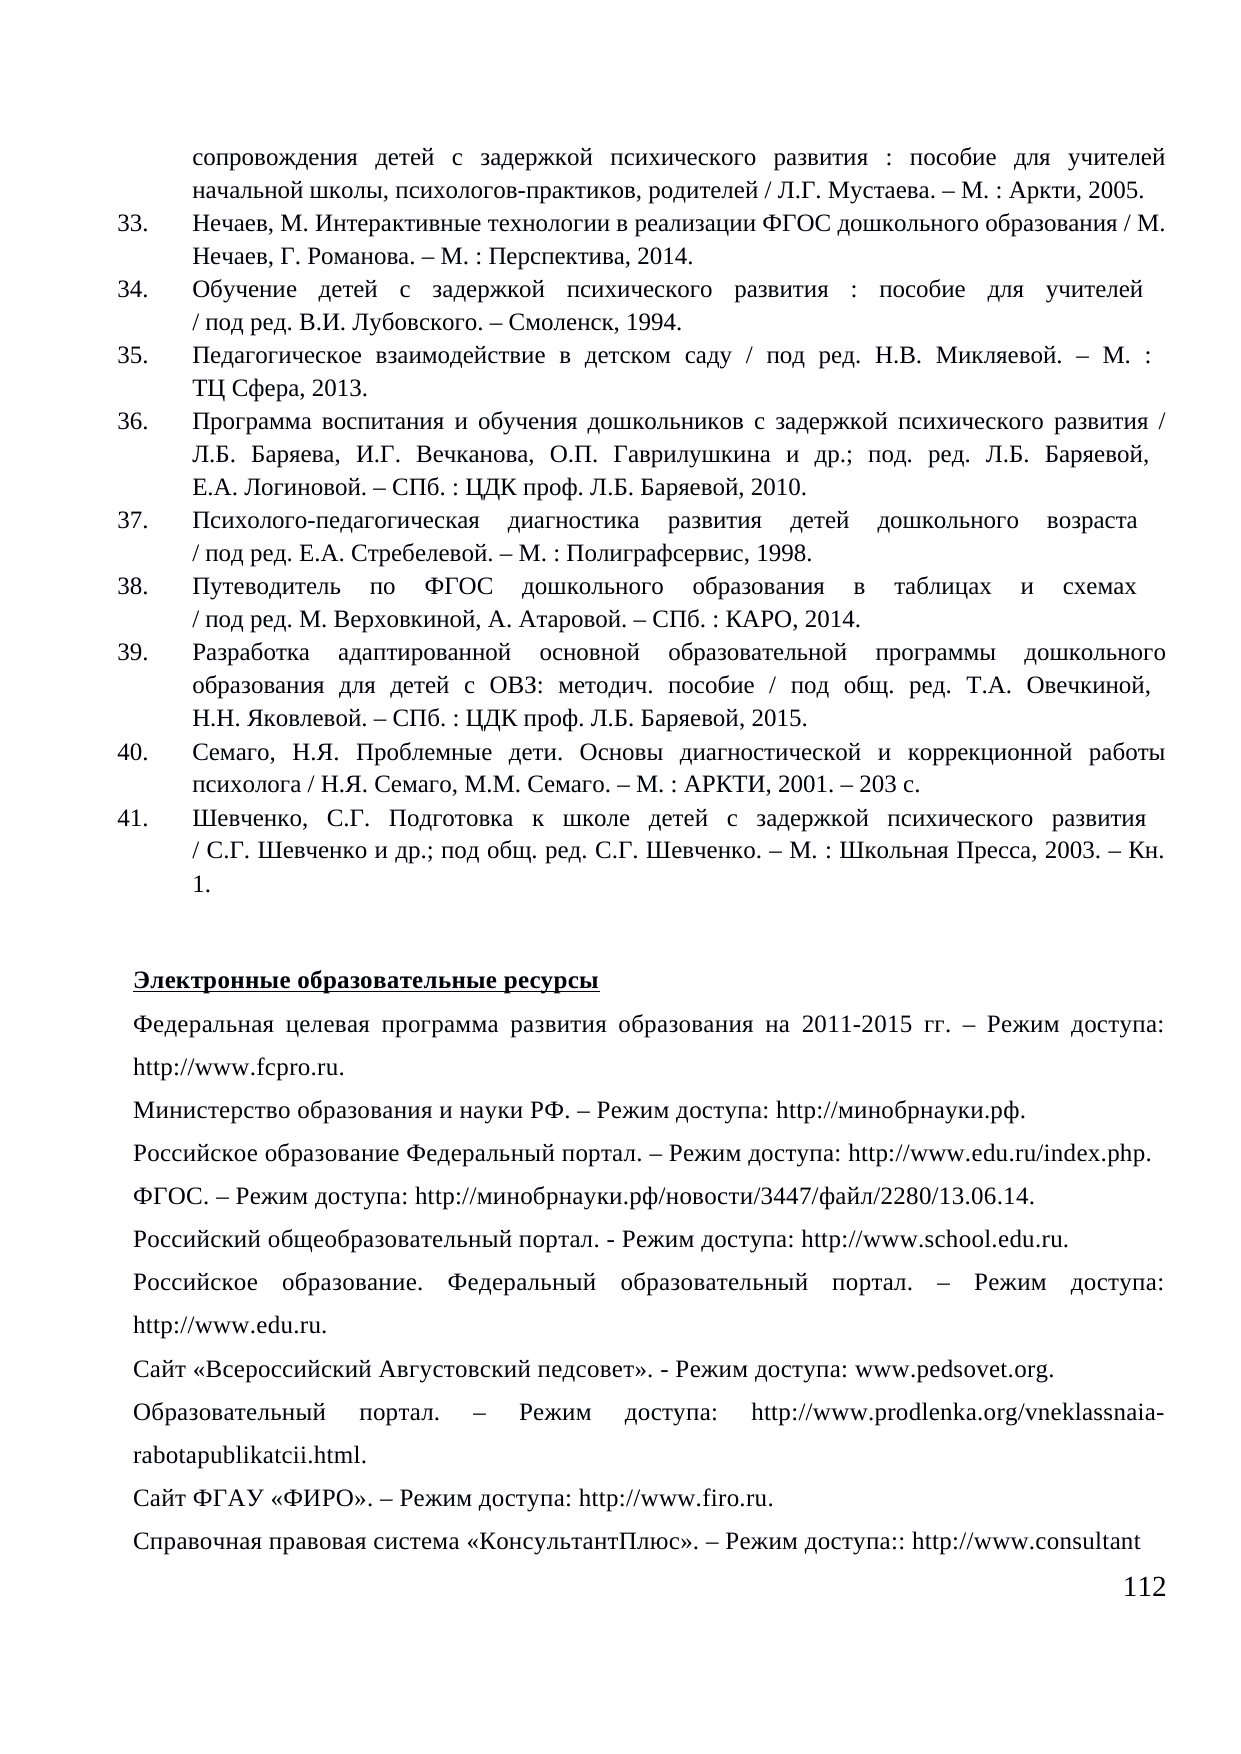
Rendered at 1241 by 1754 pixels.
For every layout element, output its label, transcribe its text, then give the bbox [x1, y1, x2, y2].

list Обучение детей с задержкой психического развития : пособие для учителей / под ред. В.И. Лубовского. – Смоленск, 1994. [117, 274, 1166, 336]
list Семаго, Н.Я. Проблемные дети. Основы диагностической и коррекционной работы психолога / Н.Я. Семаго, М.М. Семаго. – М. : АРКТИ, 2001. – 203 с. [117, 737, 1166, 798]
text Образовательный портал. – Режим доступа: http://www.prodlenka.org/vneklassnaia-rabotapublikatcii.html. [133, 1397, 1166, 1469]
list Нечаев, М. Интерактивные технологии в реализации ФГОС дошкольного образования / М. Нечаев, Г. Романова. – М. : Перспектива, 2014. [117, 208, 1166, 270]
list Путеводитель по ФГОС дошкольного образования в таблицах и схемах / под ред. М. Верховкиной, А. Атаровой. – СПб. : КАРО, 2014. [117, 571, 1166, 633]
text Федеральная целевая программа развития образования на 2011-2015 гг. – Режим доступа: http://www.fcpro.ru. [133, 1009, 1166, 1081]
list Разработка адаптированной основной образовательной программы дошкольного образования для детей с ОВЗ: методич. пособие / под общ. ред. Т.А. Овечкиной, Н.Н. Яковлевой. – СПб. : ЦДК проф. Л.Б. Баряевой, 2015. [117, 637, 1166, 732]
list Шевченко, С.Г. Подготовка к школе детей с задержкой психического развития / С.Г. Шевченко и др.; под общ. ред. С.Г. Шевченко. – М. : Школьная Пресса, 2003. – Кн. 1. [117, 803, 1166, 897]
text Электронные образовательные ресурсы [133, 966, 1166, 994]
text Сайт «Всероссийский Августовский педсовет». - Режим доступа: www.pedsovet.org. [133, 1354, 1166, 1382]
text Российское образование. Федеральный образовательный портал. – Режим доступа: http://www.edu.ru. [133, 1267, 1166, 1339]
text Сайт ФГАУ «ФИРО». – Режим доступа: http://www.firo.ru. [133, 1483, 1166, 1512]
text Министерство образования и науки РФ. – Режим доступа: http://минобрнауки.рф. [133, 1095, 1166, 1124]
list Психолого-педагогическая диагностика развития детей дошкольного возраста / под ред. Е.А. Стребелевой. – М. : Полиграфсервис, 1998. [117, 505, 1166, 567]
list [117, 142, 1166, 204]
text Российский общеобразовательный портал. - Режим доступа: http://www.school.edu.ru. [133, 1224, 1166, 1253]
text Справочная правовая система «КонсультантПлюс». – Режим доступа:: http://www.consultant [133, 1526, 1166, 1555]
text ФГОС. – Режим доступа: http://минобрнауки.рф/новости/3447/файл/2280/13.06.14. [133, 1181, 1166, 1210]
list Программа воспитания и обучения дошкольников с задержкой психического развития / Л.Б. Баряева, И.Г. Вечканова, О.П. Гаврилушкина и др.; под. ред. Л.Б. Баряевой, Е.А. Логиновой. – СПб. : ЦДК проф. Л.Б. Баряевой, 2010. [117, 406, 1166, 501]
text Российское образование Федеральный портал. – Режим доступа: http://www.edu.ru/index.php. [133, 1138, 1166, 1167]
list Педагогическое взаимодействие в детском саду / под ред. Н.В. Микляевой. – М. : ТЦ Сфера, 2013. [117, 340, 1166, 402]
